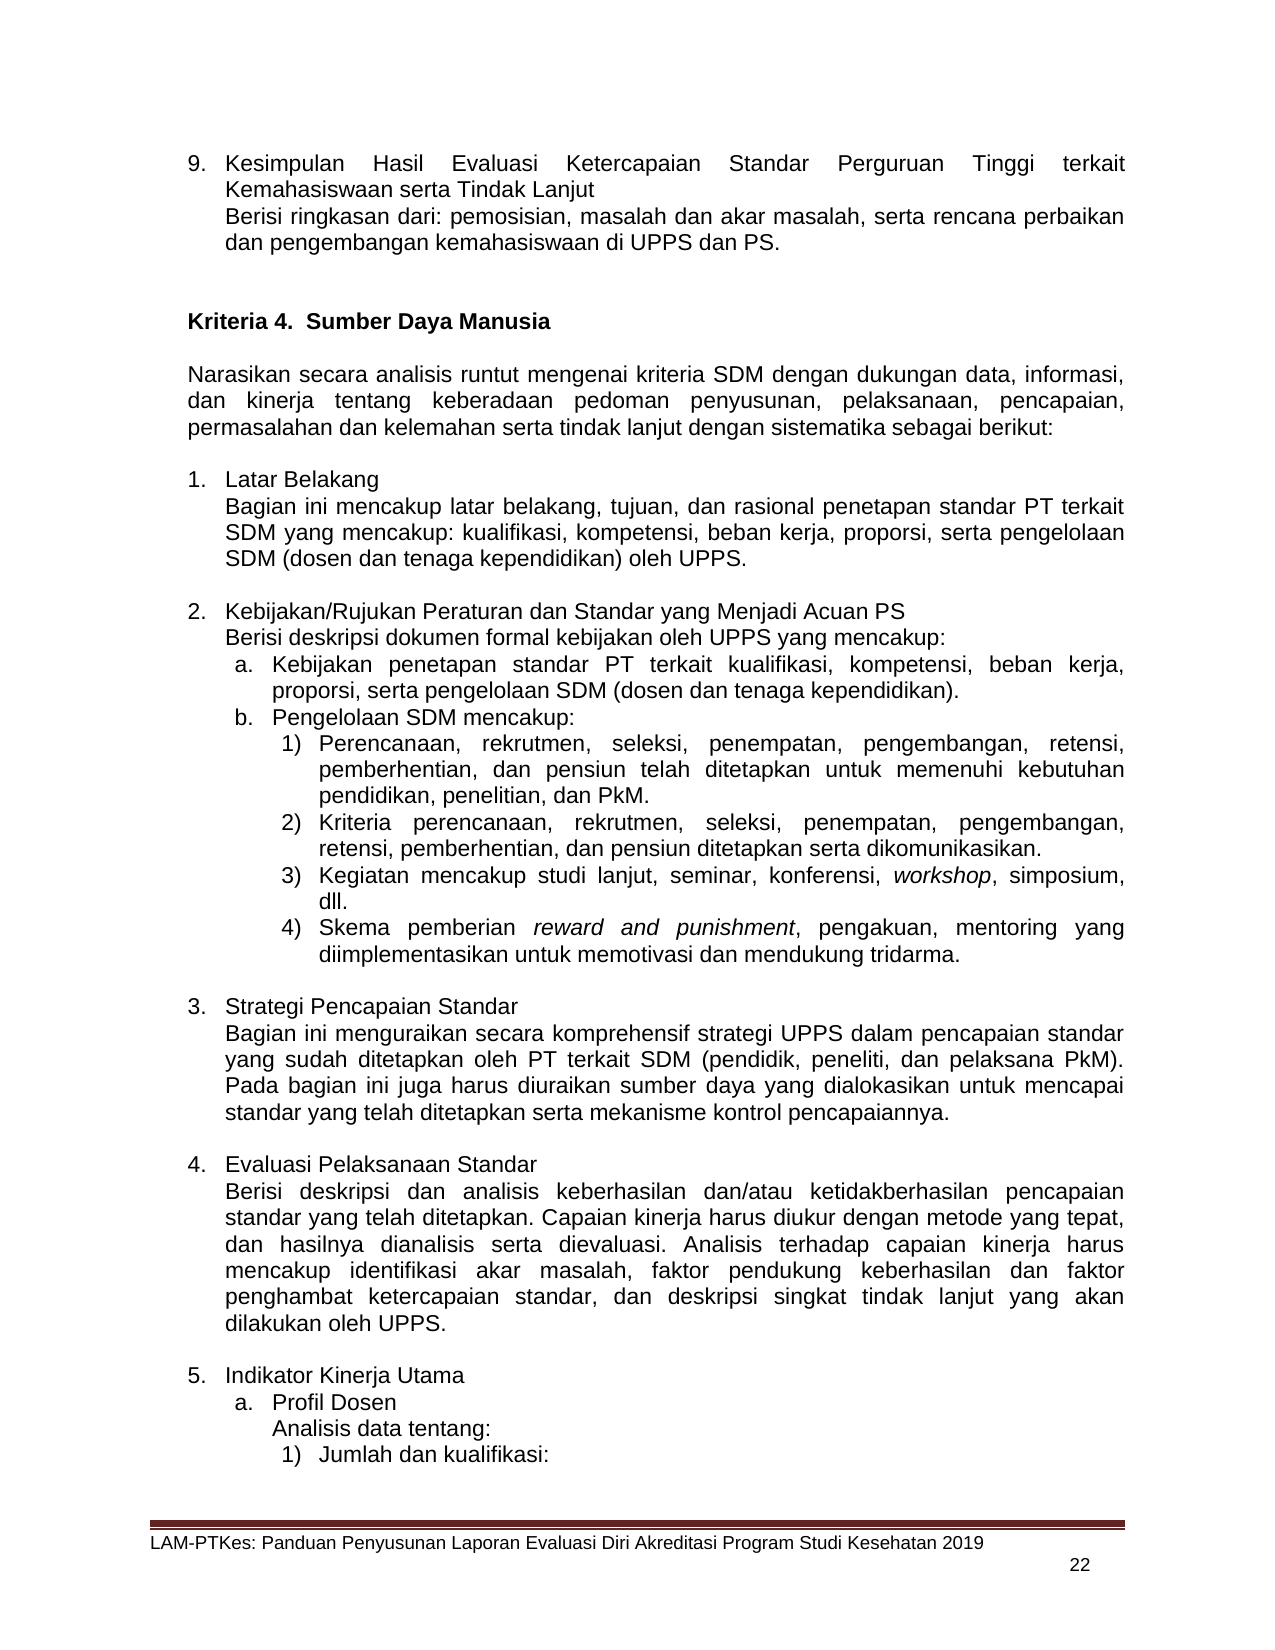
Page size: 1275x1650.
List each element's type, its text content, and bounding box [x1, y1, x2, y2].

list Profil Dosen [234, 1389, 1125, 1415]
text Bagian ini menguraikan secara komprehensif strategi UPPS dalam pencapaian standar yang sudah ditetapkan oleh PT terkait SDM (pendidik, peneliti, dan pelaksana PkM). Pada bagian ini juga harus diuraikan sumber daya yang dialokasikan untuk mencapai standar yang telah ditetapkan serta mekanisme kontrol pencapaiannya. [225, 1020, 1125, 1125]
list Kegiatan mencakup studi lanjut, seminar, konferensi, workshop, simposium, dll. [281, 862, 1125, 914]
list Indikator Kinerja Utama [187, 1362, 1125, 1389]
list Kebijakan penetapan standar PT terkait kualifikasi, kompetensi, beban kerja, proporsi, serta pengelolaan SDM (dosen dan tenaga kependidikan). [234, 651, 1125, 703]
text Berisi ringkasan dari: pemosisian, masalah dan akar masalah, serta rencana perbaikan dan pengembangan kemahasiswaan di UPPS dan PS. [225, 203, 1125, 255]
list Perencanaan, rekrutmen, seleksi, penempatan, pengembangan, retensi, pemberhentian, dan pensiun telah ditetapkan untuk memenuhi kebutuhan pendidikan, penelitian, dan PkM. [281, 730, 1125, 809]
list Strategi Pencapaian Standar [187, 993, 1125, 1020]
text Bagian ini mencakup latar belakang, tujuan, dan rasional penetapan standar PT terkait SDM yang mencakup: kualifikasi, kompetensi, beban kerja, proporsi, serta pengelolaan SDM (dosen dan tenaga kependidikan) oleh UPPS. [225, 493, 1125, 572]
list Kriteria perencanaan, rekrutmen, seleksi, penempatan, pengembangan, retensi, pemberhentian, dan pensiun ditetapkan serta dikomunikasikan. [281, 809, 1125, 862]
list Kesimpulan Hasil Evaluasi Ketercapaian Standar Perguruan Tinggi terkait Kemahasiswaan serta Tindak Lanjut [187, 150, 1125, 203]
list Evaluasi Pelaksanaan Standar [187, 1151, 1125, 1178]
list Pengelolaan SDM mencakup: [234, 703, 1125, 730]
text Narasikan secara analisis runtut mengenai kriteria SDM dengan dukungan data, informasi, dan kinerja tentang keberadaan pedoman penyusunan, pelaksanaan, pencapaian, permasalahan dan kelemahan serta tindak lanjut dengan sistematika sebagai berikut: [187, 361, 1125, 440]
list Skema pemberian reward and punishment, pengakuan, mentoring yang diimplementasikan untuk memotivasi dan mendukung tridarma. [281, 914, 1125, 967]
subtitle Kriteria 4. Sumber Daya Manusia [187, 308, 1125, 334]
text Berisi deskripsi dokumen formal kebijakan oleh UPPS yang mencakup: [225, 624, 1125, 651]
text Analisis data tentang: [272, 1415, 1125, 1441]
text Berisi deskripsi dan analisis keberhasilan dan/atau ketidakberhasilan pencapaian standar yang telah ditetapkan. Capaian kinerja harus diukur dengan metode yang tepat, dan hasilnya dianalisis serta dievaluasi. Analisis terhadap capaian kinerja harus mencakup identifikasi akar masalah, faktor pendukung keberhasilan dan faktor penghambat ketercapaian standar, dan deskripsi singkat tindak lanjut yang akan dilakukan oleh UPPS. [225, 1178, 1125, 1336]
list Kebijakan/Rujukan Peraturan dan Standar yang Menjadi Acuan PS [187, 598, 1125, 624]
list Jumlah dan kualifikasi: [281, 1441, 1125, 1468]
list Latar Belakang [187, 466, 1125, 493]
